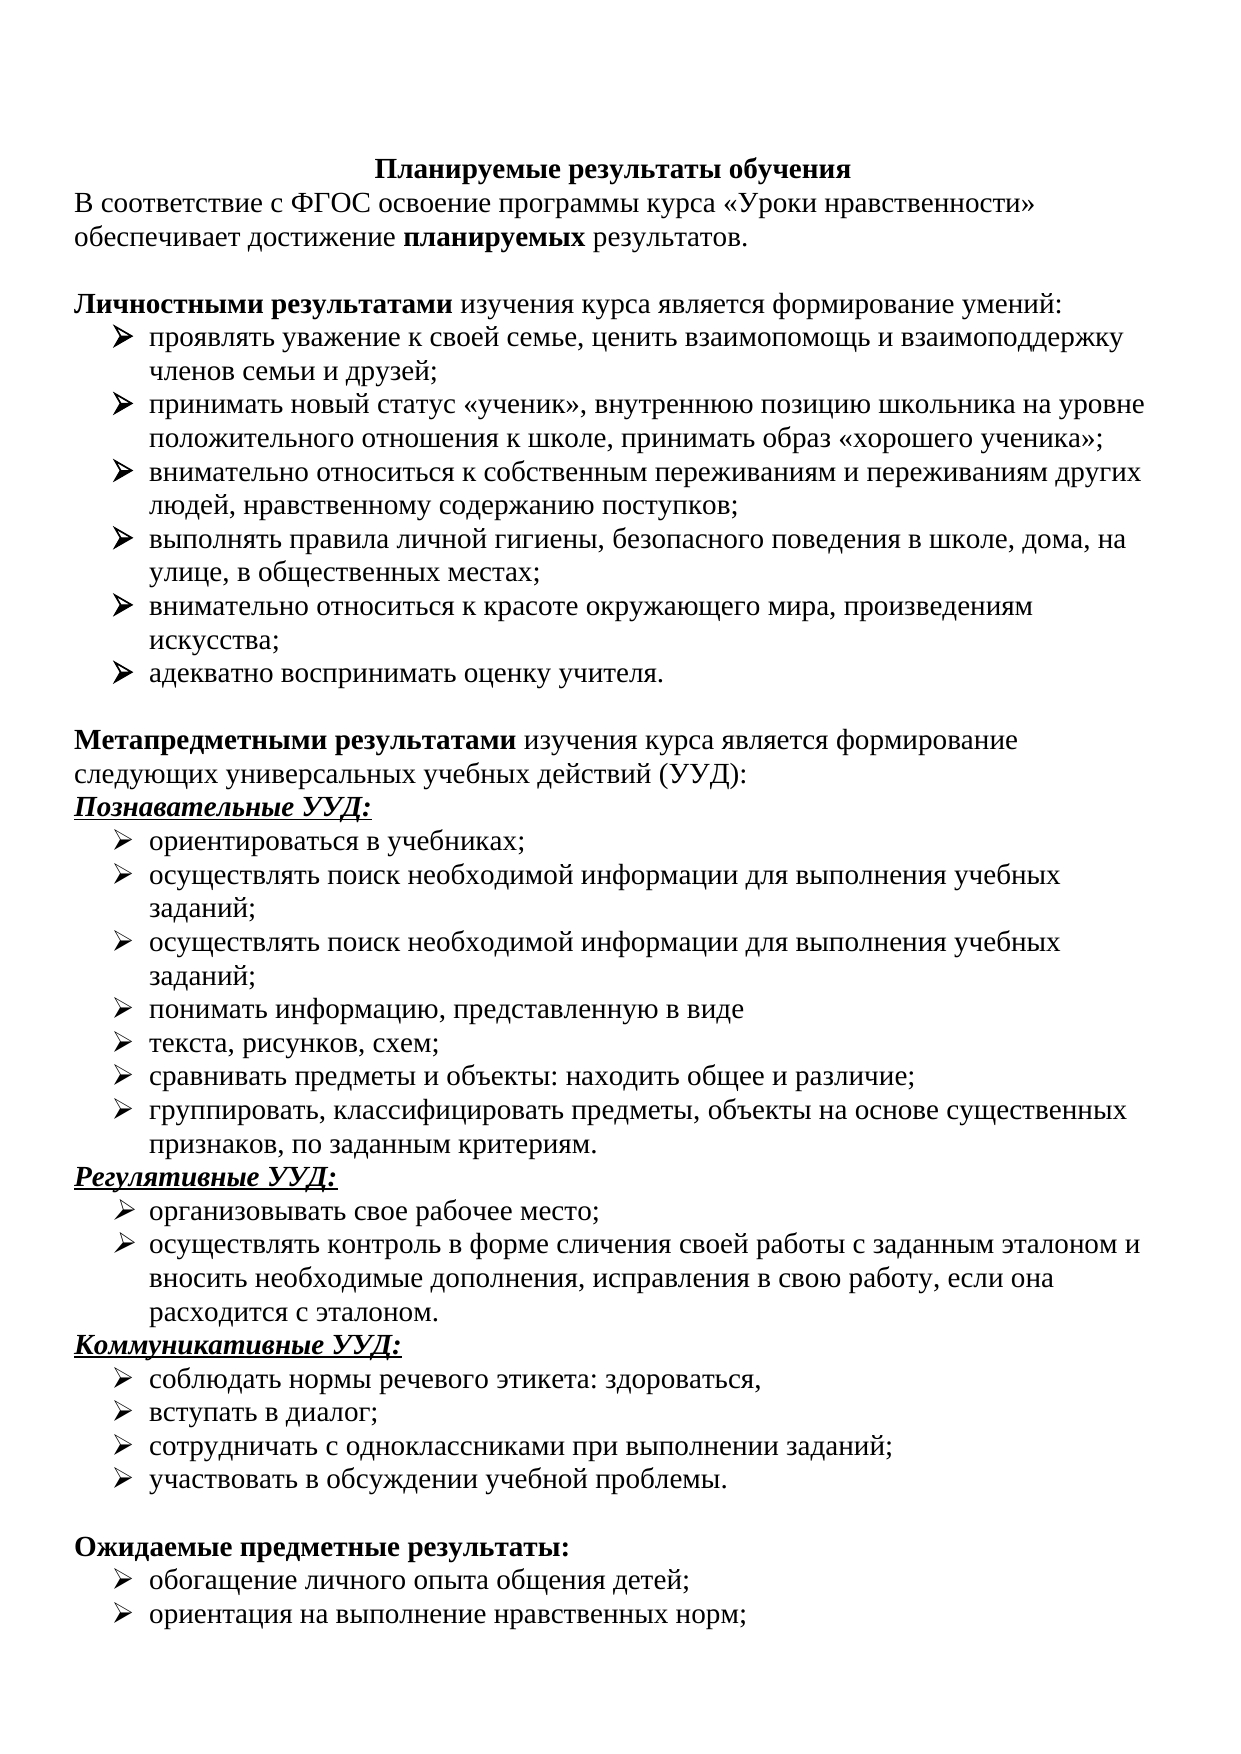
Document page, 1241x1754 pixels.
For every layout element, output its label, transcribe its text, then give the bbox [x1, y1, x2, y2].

list внимательно относиться к собственным переживаниям и переживаниям других людей, нравственному содержанию поступков; [111, 454, 1152, 521]
text Личностными результатами изучения курса является формирование умений: [74, 286, 1152, 319]
list сотрудничать с одноклассниками при выполнении заданий; [111, 1428, 1152, 1462]
list внимательно относиться к красоте окружающего мира, произведениям искусства; [111, 588, 1152, 655]
list осуществлять поиск необходимой информации для выполнения учебных заданий; [111, 857, 1152, 924]
text Метапредметными результатами изучения курса является формирование следующих универсальных учебных действий (УУД): [74, 722, 1152, 789]
list проявлять уважение к своей семье, ценить взаимопомощь и взаимоподдержку членов семьи и друзей; [111, 319, 1152, 387]
list понимать информацию, представленную в виде [111, 991, 1152, 1025]
text Ожидаемые предметные результаты: [74, 1529, 1152, 1562]
list участвовать в обсуждении учебной проблемы. [111, 1462, 1152, 1495]
text Планируемые результаты обучения [74, 152, 1152, 185]
text Коммуникативные УУД: [74, 1327, 1152, 1361]
list обогащение личного опыта общения детей; [111, 1562, 1152, 1596]
list ориентироваться в учебниках; [111, 823, 1152, 857]
list ориентация на выполнение нравственных норм; [111, 1596, 1152, 1630]
text Познавательные УУД: [74, 789, 1152, 823]
list адекватно воспринимать оценку учителя. [111, 655, 1152, 689]
list принимать новый статус «ученик», внутреннюю позицию школьника на уровне положительного отношения к школе, принимать образ «хорошего ученика»; [111, 387, 1152, 454]
list осуществлять контроль в форме сличения своей работы с заданным эталоном и вносить необходимые дополнения, исправления в свою работу, если она расходится с эталоном. [111, 1226, 1152, 1327]
text Регулятивные УУД: [74, 1159, 1152, 1193]
list выполнять правила личной гигиены, безопасного поведения в школе, дома, на улице, в общественных местах; [111, 521, 1152, 588]
text В соответствие с ФГОС освоение программы курса «Уроки нравственности» обеспечивает достижение планируемых результатов. [74, 185, 1152, 252]
list сравнивать предметы и объекты: находить общее и различие; [111, 1058, 1152, 1092]
list соблюдать нормы речевого этикета: здороваться, [111, 1361, 1152, 1394]
list осуществлять поиск необходимой информации для выполнения учебных заданий; [111, 924, 1152, 991]
list текста, рисунков, схем; [111, 1025, 1152, 1058]
list вступать в диалог; [111, 1394, 1152, 1428]
list группировать, классифицировать предметы, объекты на основе существенных признаков, по заданным критериям. [111, 1092, 1152, 1159]
list организовывать свое рабочее место; [111, 1193, 1152, 1226]
